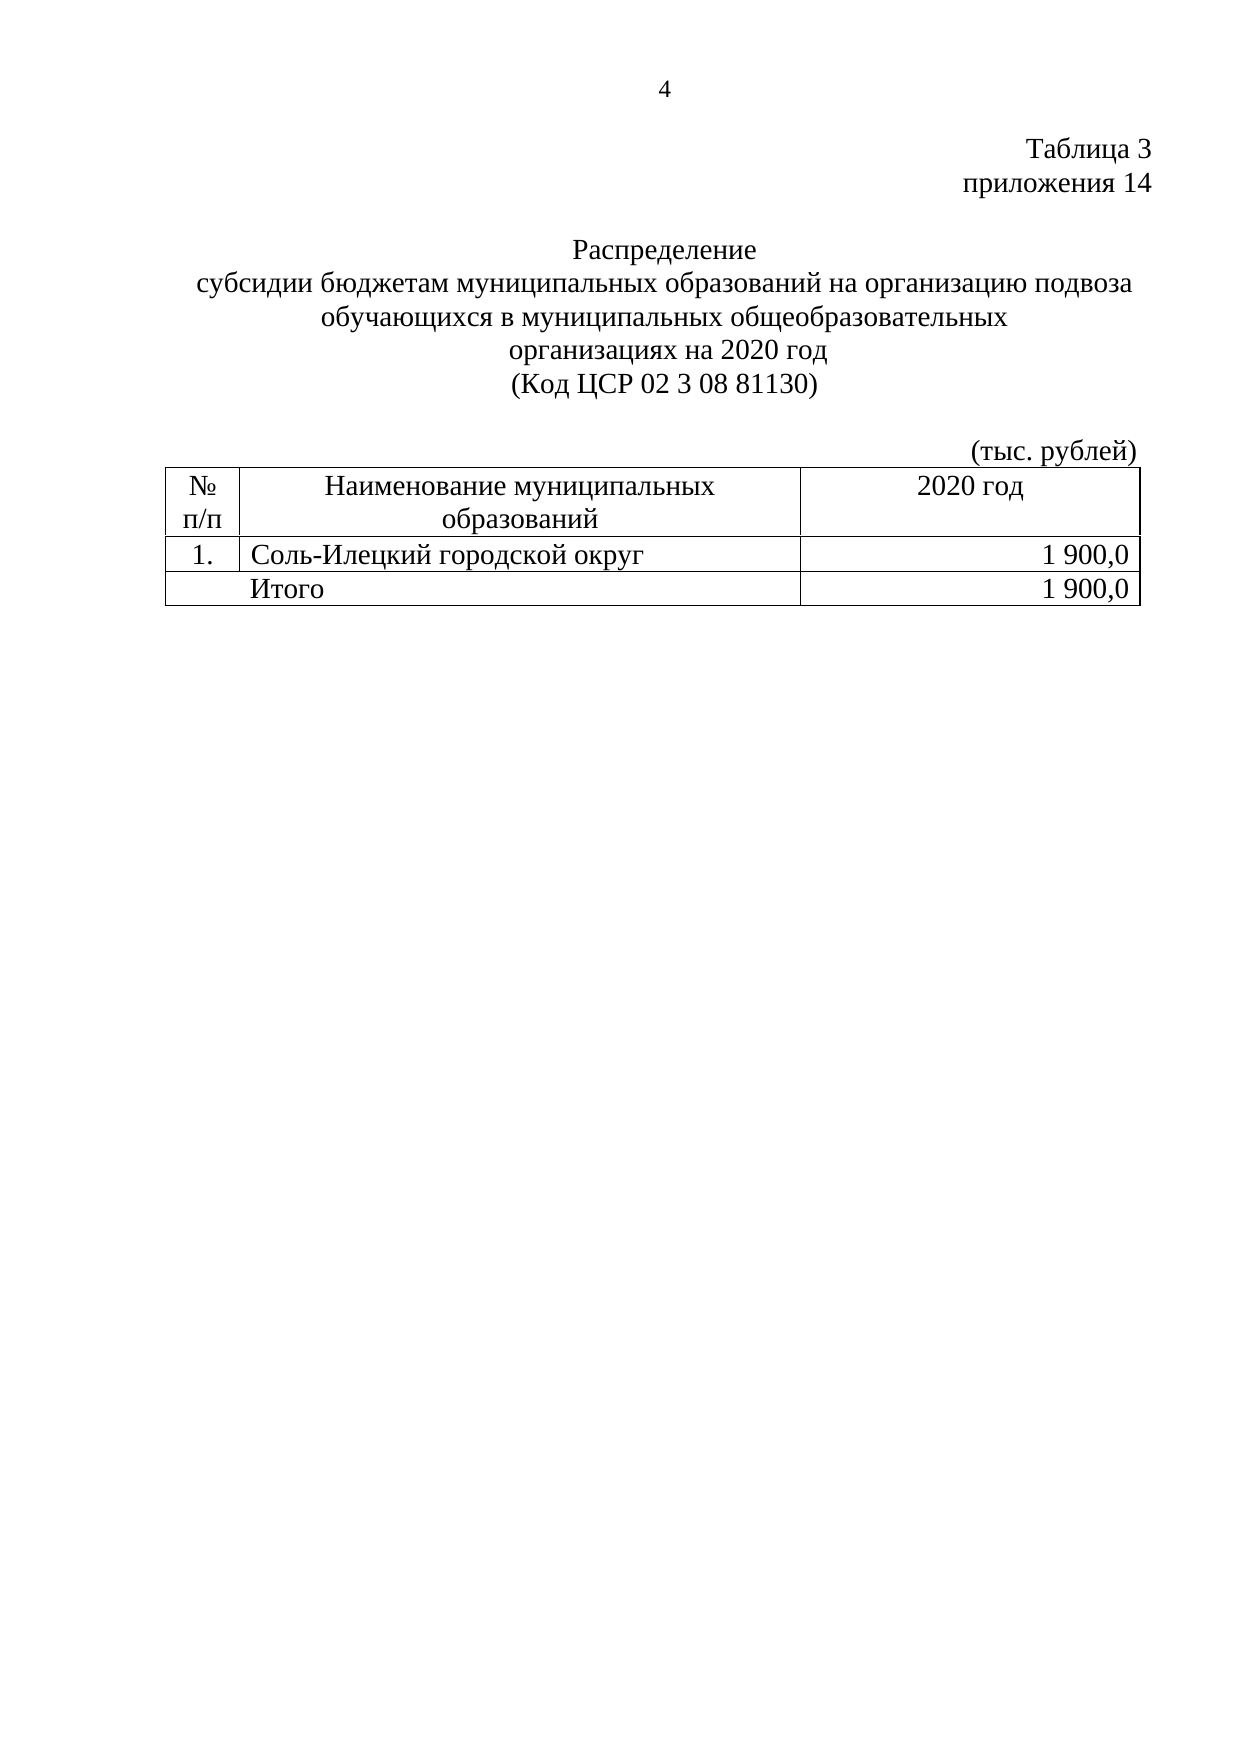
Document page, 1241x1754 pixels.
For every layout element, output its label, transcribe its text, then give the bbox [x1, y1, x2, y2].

table_header Наименование муниципальных образований [240, 468, 800, 535]
text организациях на 2020 год [177, 332, 1152, 366]
text Распределение [177, 232, 1152, 265]
text Таблица 3 [162, 131, 1152, 165]
table_header № п/п [166, 468, 239, 535]
table_cell 1 900,0 [801, 572, 1139, 605]
table_header 2020 год [801, 468, 1139, 535]
table_header 1. [166, 537, 239, 571]
table_cell Итого [166, 572, 800, 605]
text приложения 14 [177, 165, 1152, 198]
table_header Соль-Илецкий городской округ [240, 537, 800, 571]
text (Код ЦСР 02 3 08 81130) [177, 366, 1152, 399]
text субсидии бюджетам муниципальных образований на организацию подвоза обучающихся в муниципальных общеобразовательных [177, 265, 1152, 332]
text (тыс. рублей) [177, 433, 1137, 467]
table_header 1 900,0 [801, 537, 1139, 571]
